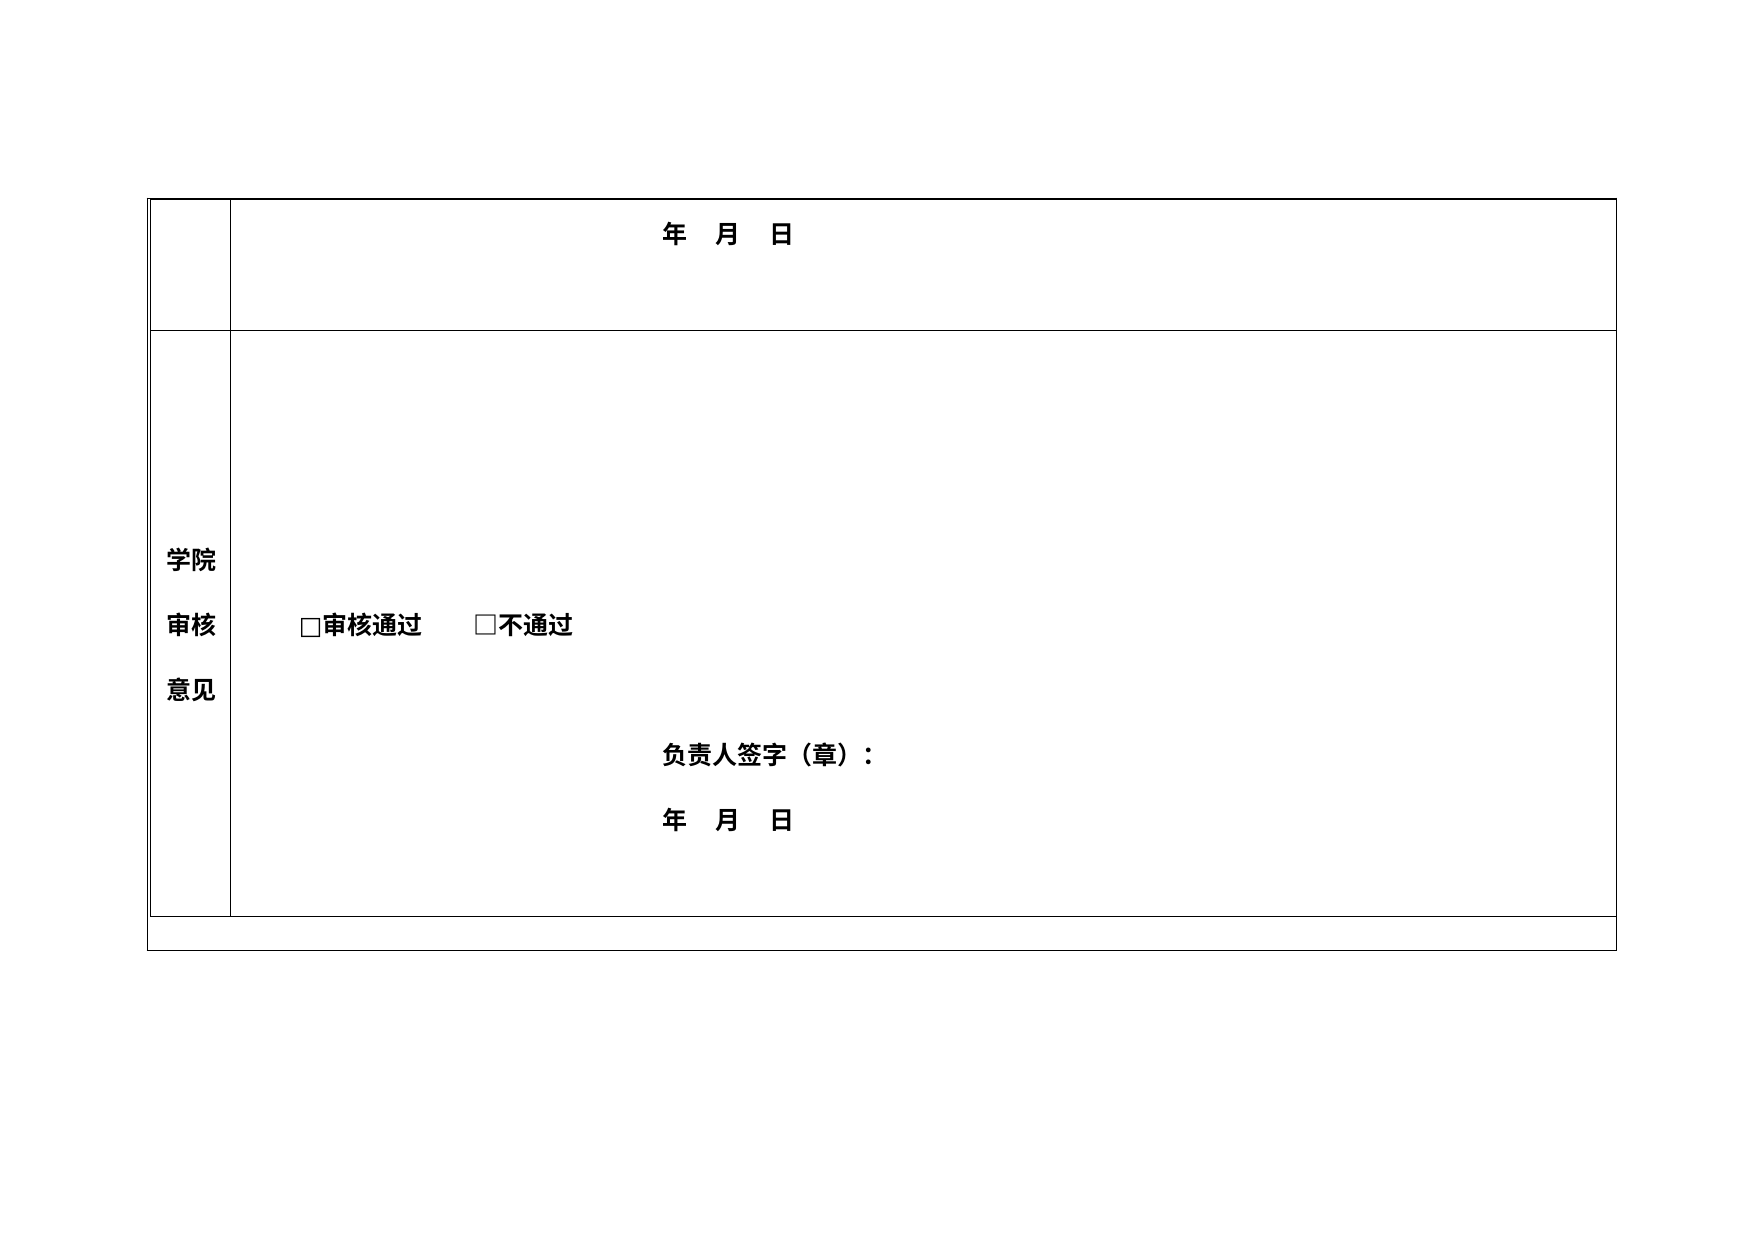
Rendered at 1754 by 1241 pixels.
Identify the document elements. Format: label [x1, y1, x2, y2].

table_cell [148, 199, 1616, 950]
